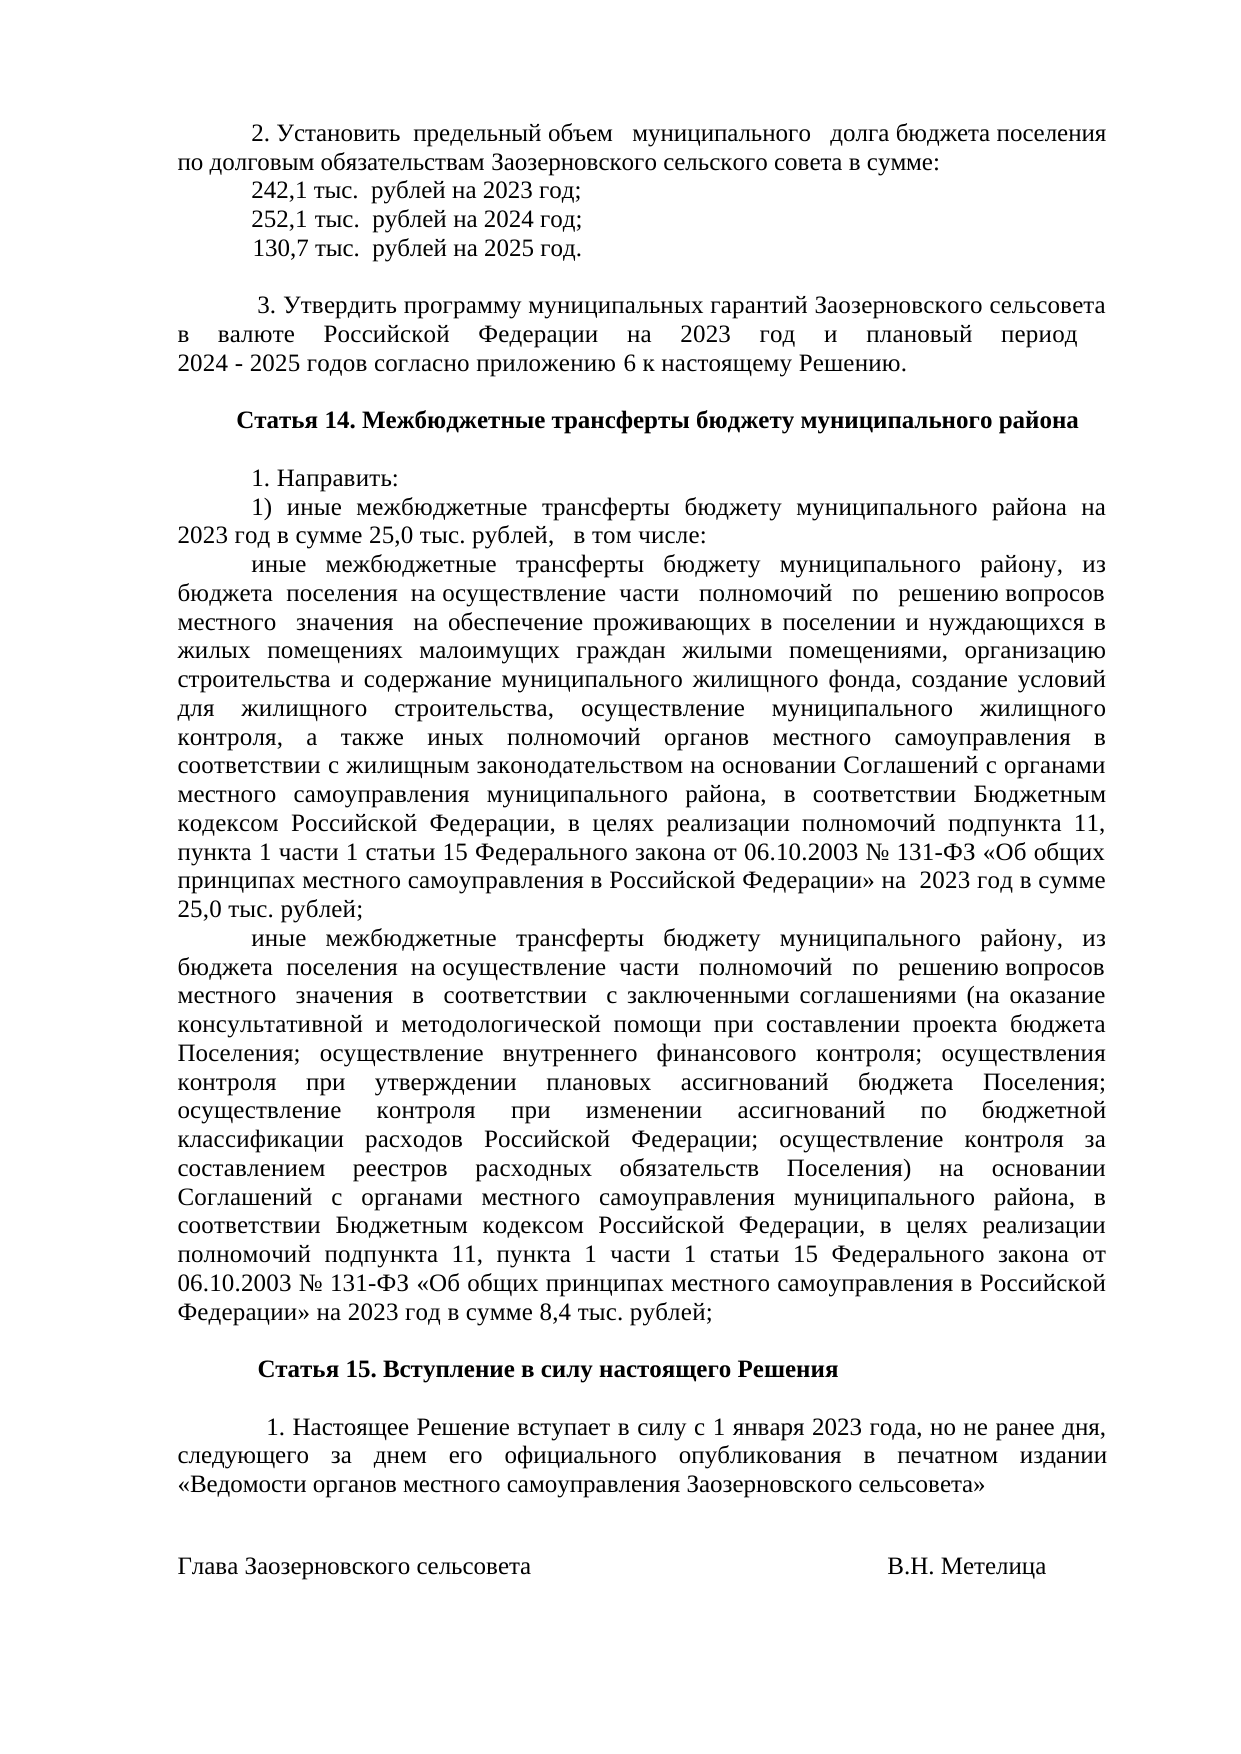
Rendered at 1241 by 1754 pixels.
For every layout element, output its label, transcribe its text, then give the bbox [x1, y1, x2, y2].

text иные межбюджетные трансферты бюджету муниципального району, из бюджета поселения на осуществление части полномочий по решению вопросов местного значения в соответствии с заключенными соглашениями (на оказание консультативной и методологической помощи при составлении проекта бюджета Поселения; осуществление внутреннего финансового контроля; осуществления контроля при утверждении плановых ассигнований бюджета Поселения; осуществление контроля при изменении ассигнований по бюджетной классификации расходов Российской Федерации; осуществление контроля за составлением реестров расходных обязательств Поселения) на основании Соглашений с органами местного самоуправления муниципального района, в соответствии Бюджетным кодексом Российской Федерации, в целях реализации полномочий подпункта 11, пункта 1 части 1 статьи 15 Федерального закона от 06.10.2003 № 131-ФЗ «Об общих принципах местного самоуправления в Российской Федерации» на 2023 год в сумме 8,4 тыс. рублей; [177, 923, 1107, 1326]
text Статья 14. Межбюджетные трансферты бюджету муниципального района [177, 406, 1107, 434]
text 3. Утвердить программу муниципальных гарантий Заозерновского сельсовета в валюте Российской Федерации на 2023 год и плановый период 2024 - 2025 годов согласно приложению 6 к настоящему Решению. [177, 291, 1107, 377]
text 130,7 тыс. рублей на 2025 год. [177, 233, 1107, 262]
text 2. Установить предельный объем муниципального долга бюджета поселения по долговым обязательствам Заозерновского сельского совета в сумме: [177, 118, 1107, 176]
text 1. Настоящее Решение вступает в силу с 1 января 2023 года, но не ранее дня, следующего за днем его официального опубликования в печатном издании «Ведомости органов местного самоуправления Заозерновского сельсовета» [177, 1412, 1107, 1498]
text 242,1 тыс. рублей на 2023 год; [177, 176, 1107, 204]
text Глава Заозерновского сельсовета В.Н. Метелица [177, 1551, 1107, 1579]
text 1) иные межбюджетные трансферты бюджету муниципального района на 2023 год в сумме 25,0 тыс. рублей, в том числе: [177, 492, 1107, 549]
text 252,1 тыс. рублей на 2024 год; [177, 204, 1107, 233]
text 1. Направить: [177, 463, 1107, 492]
text иные межбюджетные трансферты бюджету муниципального району, из бюджета поселения на осуществление части полномочий по решению вопросов местного значения на обеспечение проживающих в поселении и нуждающихся в жилых помещениях малоимущих граждан жилыми помещениями, организацию строительства и содержание муниципального жилищного фонда, создание условий для жилищного строительства, осуществление муниципального жилищного контроля, а также иных полномочий органов местного самоуправления в соответствии с жилищным законодательством на основании Соглашений с органами местного самоуправления муниципального района, в соответствии Бюджетным кодексом Российской Федерации, в целях реализации полномочий подпункта 11, пункта 1 части 1 статьи 15 Федерального закона от 06.10.2003 № 131-ФЗ «Об общих принципах местного самоуправления в Российской Федерации» на 2023 год в сумме 25,0 тыс. рублей; [177, 549, 1107, 923]
text Статья 15. Вступление в силу настоящего Решения [177, 1354, 1107, 1383]
